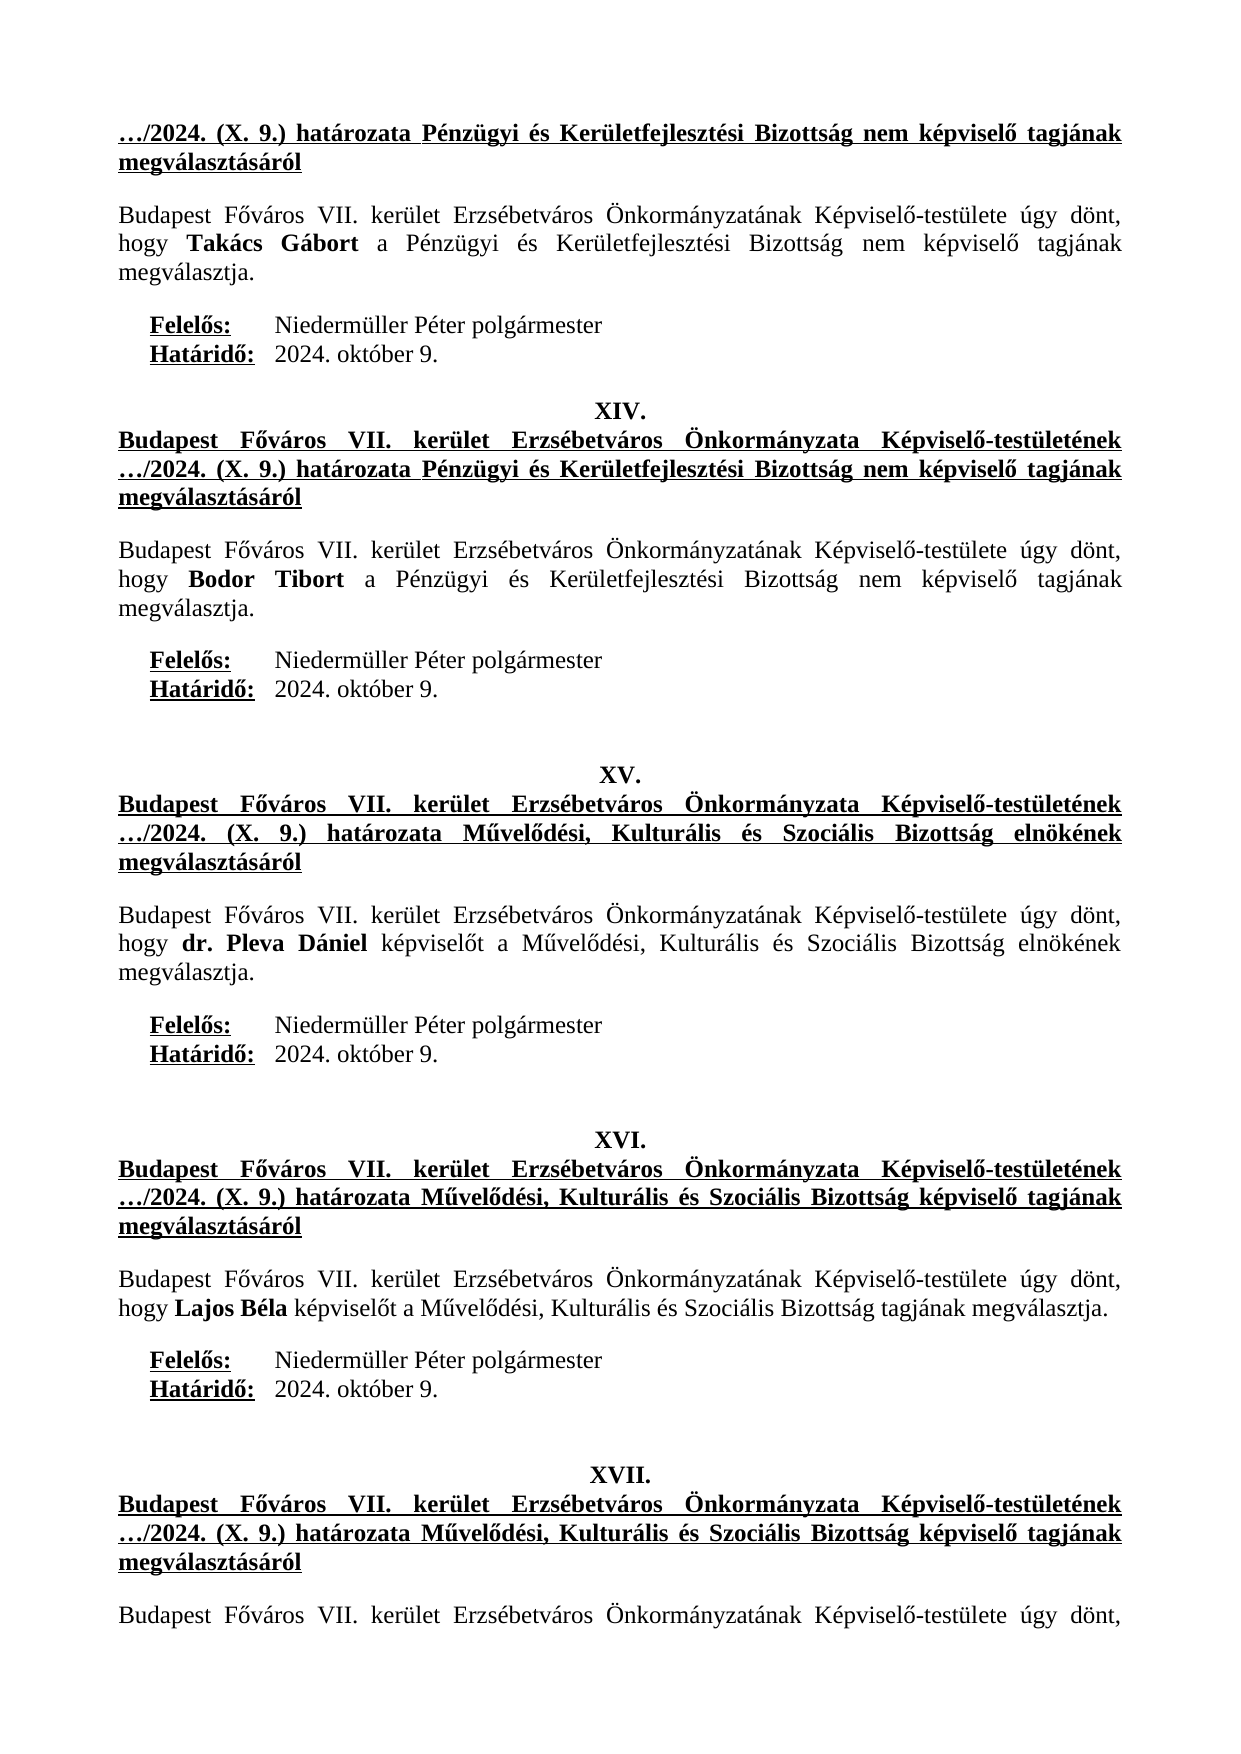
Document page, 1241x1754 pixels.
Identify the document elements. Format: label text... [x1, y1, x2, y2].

text XVII. [118, 1461, 1122, 1489]
text Budapest Főváros VII. kerület Erzsébetváros Önkormányzatának Képviselő-testülete úgy dönt, hogy Bodor Tibort a Pénzügyi és Kerületfejlesztési Bizottság nem képviselő tagjának megválasztja. [118, 535, 1122, 622]
text Határidő: 2024. október 9. [149, 674, 1122, 703]
text Felelős: Niedermüller Péter polgármester [149, 1010, 1122, 1039]
text Felelős: Niedermüller Péter polgármester [149, 646, 1122, 674]
text Budapest Főváros VII. kerület Erzsébetváros Önkormányzata Képviselő-testületének …/2024. (X. 9.) határozata Művelődési, Kulturális és Szociális Bizottság elnökének megválasztásáról [118, 789, 1122, 814]
text Budapest Főváros VII. kerület Erzsébetváros Önkormányzata Képviselő-testületének …/2024. (X. 9.) határozata Művelődési, Kulturális és Szociális Bizottság elnökének megválasztásáról [118, 844, 1122, 876]
text Határidő: 2024. október 9. [149, 339, 1122, 367]
text Budapest Főváros VII. kerület Erzsébetváros Önkormányzatának Képviselő-testülete úgy dönt, hogy dr. Pleva Dániel képviselőt a Művelődési, Kulturális és Szociális Bizottság elnökének megválasztja. [118, 900, 1122, 986]
text XIV. [118, 396, 1122, 425]
text Felelős: Niedermüller Péter polgármester [149, 310, 1122, 339]
text Felelős: Niedermüller Péter polgármester [149, 1346, 1122, 1374]
text XVI. [118, 1125, 1122, 1154]
text XV. [118, 761, 1122, 789]
text Budapest Főváros VII. kerület Erzsébetváros Önkormányzatának Képviselő-testülete úgy dönt, hogy Lajos Béla képviselőt a Művelődési, Kulturális és Szociális Bizottság tagjának megválasztja. [118, 1264, 1122, 1322]
text Határidő: 2024. október 9. [149, 1374, 1122, 1403]
text Budapest Főváros VII. kerület Erzsébetváros Önkormányzata Képviselő-testületének …/2024. (X. 9.) határozata Művelődési, Kulturális és Szociális Bizottság elnökének megválasztásáról [118, 816, 1122, 843]
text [118, 1600, 1122, 1628]
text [118, 118, 1122, 143]
text Határidő: 2024. október 9. [149, 1039, 1122, 1067]
text Budapest Főváros VII. kerület Erzsébetváros Önkormányzatának Képviselő-testülete úgy dönt, hogy Takács Gábort a Pénzügyi és Kerületfejlesztési Bizottság nem képviselő tagjának megválasztja. [118, 200, 1122, 286]
